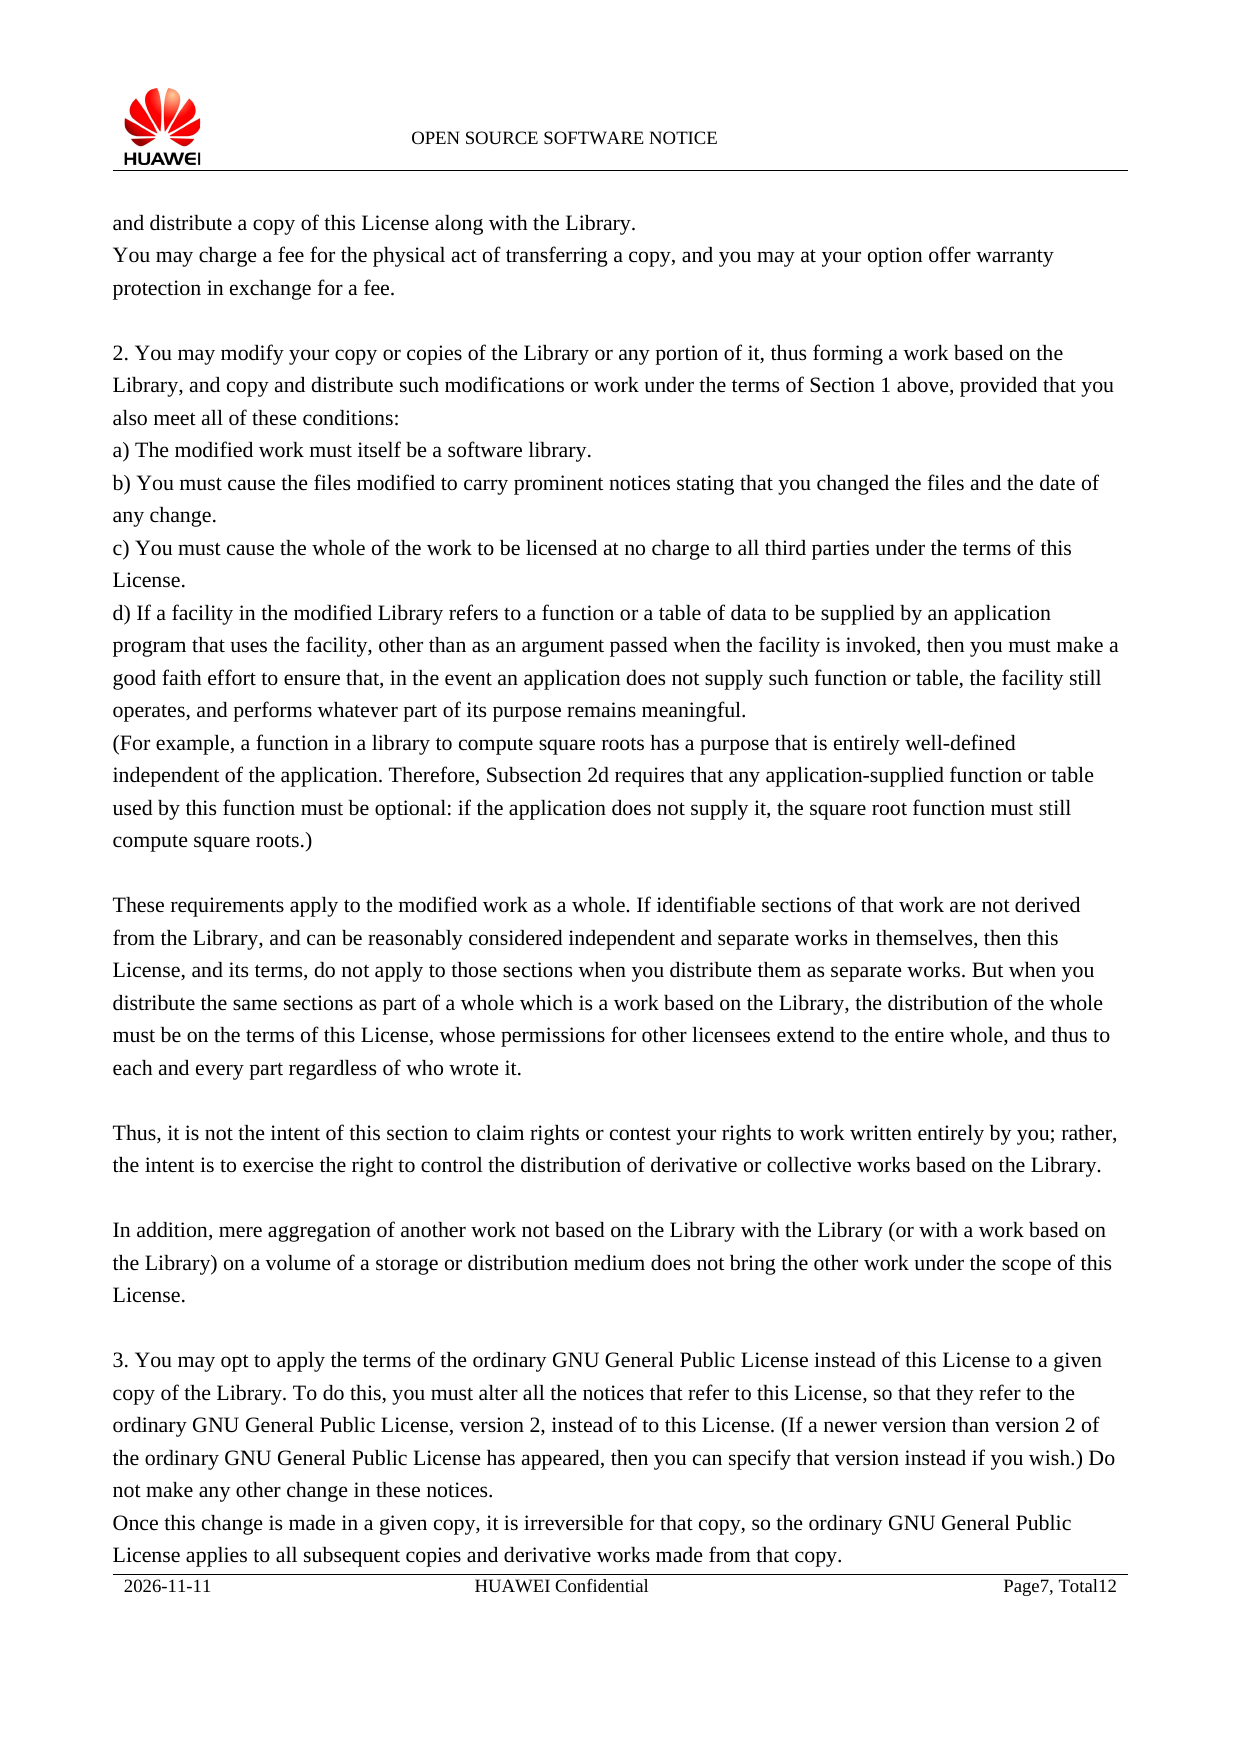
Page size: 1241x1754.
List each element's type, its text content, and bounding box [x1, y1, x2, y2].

picture [124, 88, 201, 165]
